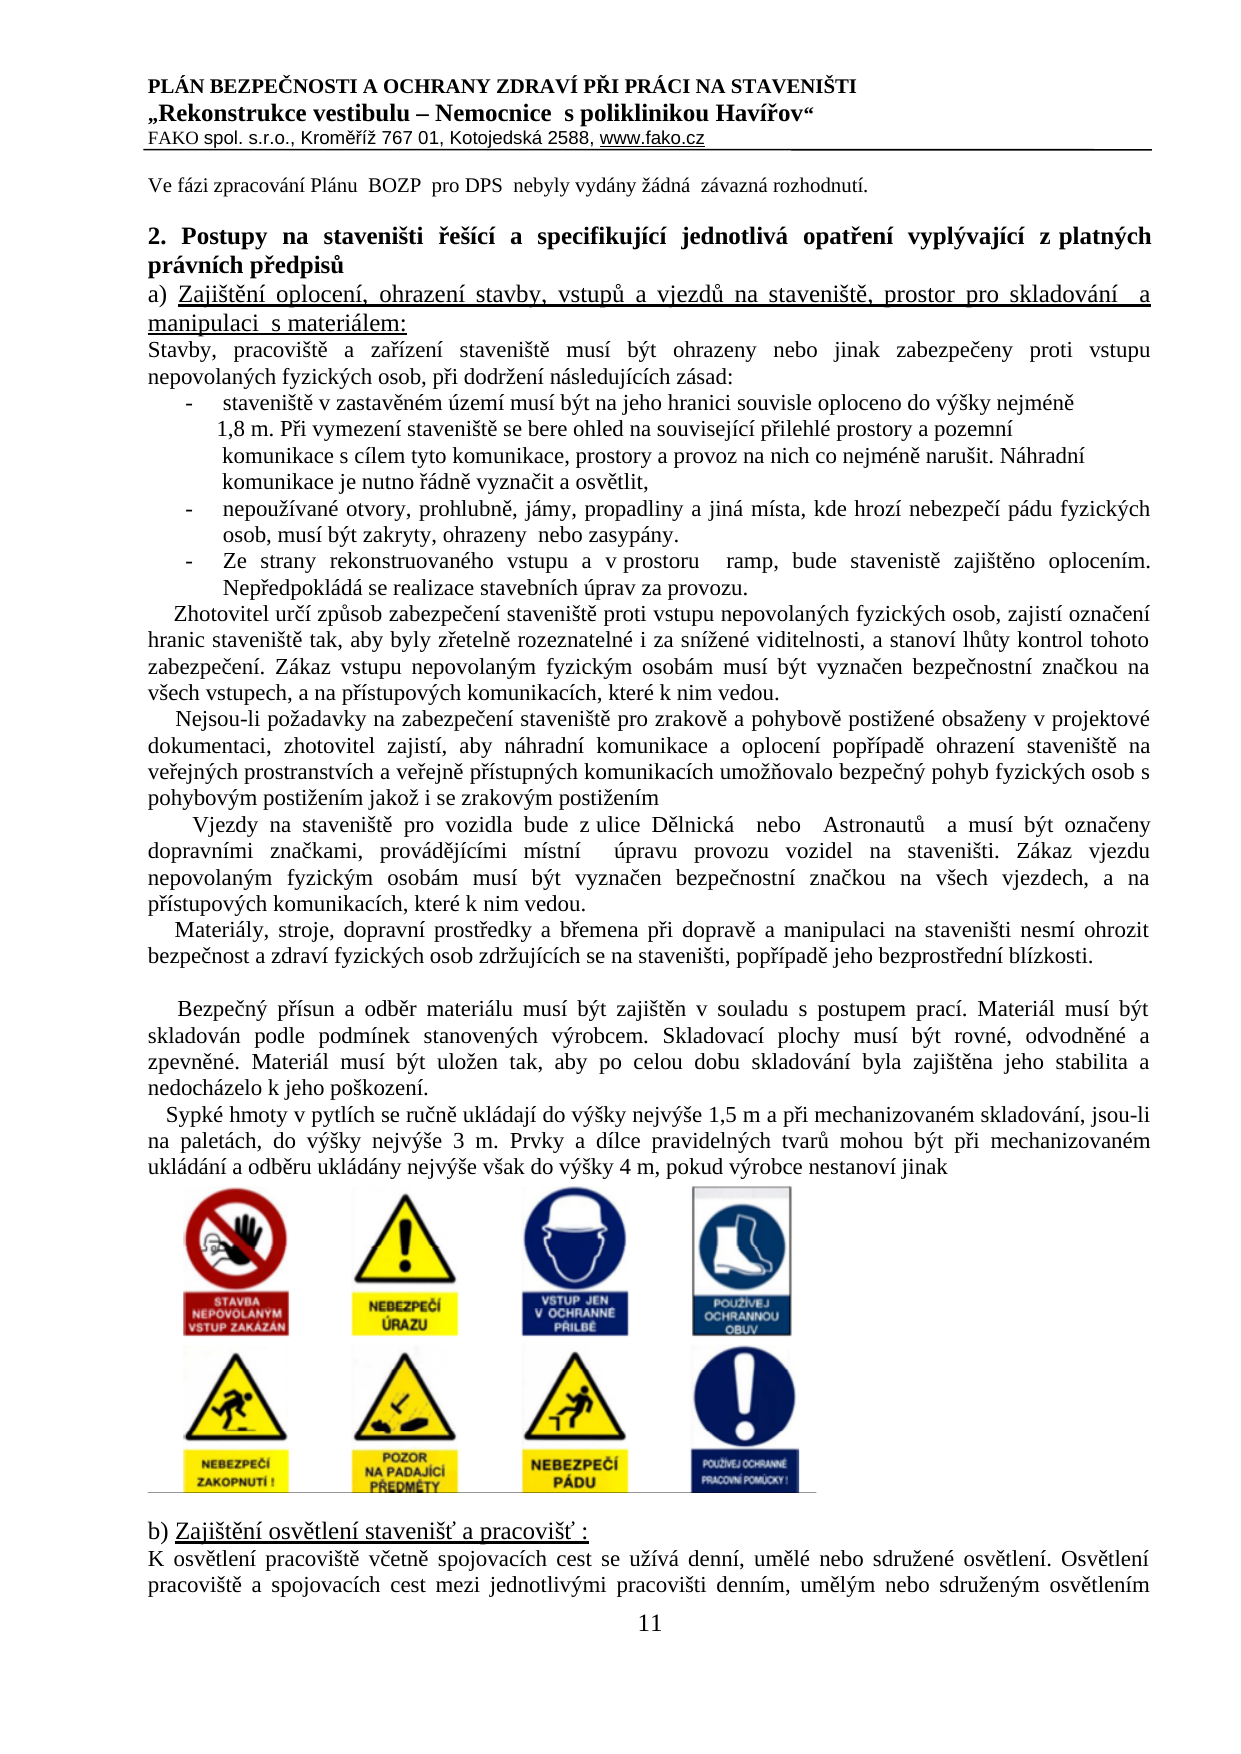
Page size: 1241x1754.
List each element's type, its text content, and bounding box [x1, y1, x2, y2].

text komunikace je nutno řádně vyznačit a osvětlit, [148, 468, 1152, 494]
text Ve fázi zpracování Plánu BOZP pro DPS nebyly vydány žádná závazná rozhodnutí. [148, 173, 1152, 197]
text Zhotovitel určí způsob zabezpečení staveniště proti vstupu nepovolaných fyzických osob, zajistí označení hranic staveniště tak, aby byly zřetelně rozeznatelné i za snížené viditelnosti, a stanoví lhůty kontrol tohoto zabezpečení. Zákaz vstupu nepovolaným fyzickým osobám musí být vyznačen bezpečnostní značkou na všech vstupech, a na přístupových komunikacích, které k nim vedou. [148, 600, 1152, 705]
text Vjezdy na staveniště pro vozidla bude z ulice Dělnická nebo Astronautů a musí být označeny dopravními značkami, provádějícími místní úpravu provozu vozidel na staveništi. Zákaz vjezdu nepovolaným fyzickým osobám musí být vyznačen bezpečnostní značkou na všech vjezdech, a na přístupových komunikacích, které k nim vedou. [148, 811, 1152, 916]
text Stavby, pracoviště a zařízení staveniště musí být ohrazeny nebo jinak zabezpečeny proti vstupu nepovolaných fyzických osob, při dodržení následujících zásad: [148, 336, 1152, 389]
text Bezpečný přísun a odběr materiálu musí být zajištěn v souladu s postupem prací. Materiál musí být skladován podle podmínek stanovených výrobcem. Skladovací plochy musí být rovné, odvodněné a zpevněné. Materiál musí být uložen tak, aby po celou dobu skladování byla zajištěna jeho stabilita a nedocházelo k jeho poškození. [148, 995, 1152, 1101]
list nepoužívané otvory, prohlubně, jámy, propadliny a jiná místa, kde hrozí nebezpečí pádu fyzických osob, musí být zakryty, ohrazeny nebo zasypány. [185, 494, 1152, 547]
text Sypké hmoty v pytlích se ručně ukládají do výšky nejvýše 1,5 m a při mechanizovaném skladování, jsou-li na paletách, do výšky nejvýše 3 m. Prvky a dílce pravidelných tvarů mohou být při mechanizovaném ukládání a odběru ukládány nejvýše však do výšky 4 m, pokud výrobce nestanoví jinak [148, 1101, 1152, 1180]
list staveniště v zastavěném území musí být na jeho hranici souvisle oploceno do výšky nejméně [185, 389, 1152, 416]
text b) Zajištění osvětlení stavenišť a pracovišť : [148, 1516, 1152, 1545]
list Ze strany rekonstruovaného vstupu a v prostoru ramp, bude stavenistě zajištěno oplocením. Nepředpokládá se realizace stavebních úprav za provozu. [185, 547, 1152, 600]
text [148, 1545, 1152, 1598]
text Materiály, stroje, dopravní prostředky a břemena při dopravě a manipulaci na staveništi nesmí ohrozit bezpečnost a zdraví fyzických osob zdržujících se na staveništi, popřípadě jeho bezprostřední blízkosti. [148, 916, 1152, 969]
text 2. Postupy na staveništi řešící a specifikující jednotlivá opatření vyplývající z platných právních předpisů [148, 221, 1152, 279]
text Nejsou-li požadavky na zabezpečení staveniště pro zrakově a pohybově postižené obsaženy v projektové dokumentaci, zhotovitel zajistí, aby náhradní komunikace a oplocení popřípadě ohrazení staveniště na veřejných prostranstvích a veřejně přístupných komunikacích umožňovalo bezpečný pohyb fyzických osob s pohybovým postižením jakož i se zrakovým postižením [148, 705, 1152, 811]
text komunikace s cílem tyto komunikace, prostory a provoz na nich co nejméně narušit. Náhradní [148, 442, 1152, 468]
text a) Zajištění oplocení, ohrazení stavby, vstupů a vjezdů na staveniště, prostor pro skladování a manipulaci s materiálem: [148, 279, 1152, 336]
text 1,8 m. Při vymezení staveniště se bere ohled na související přilehlé prostory a pozemní [148, 416, 1152, 442]
